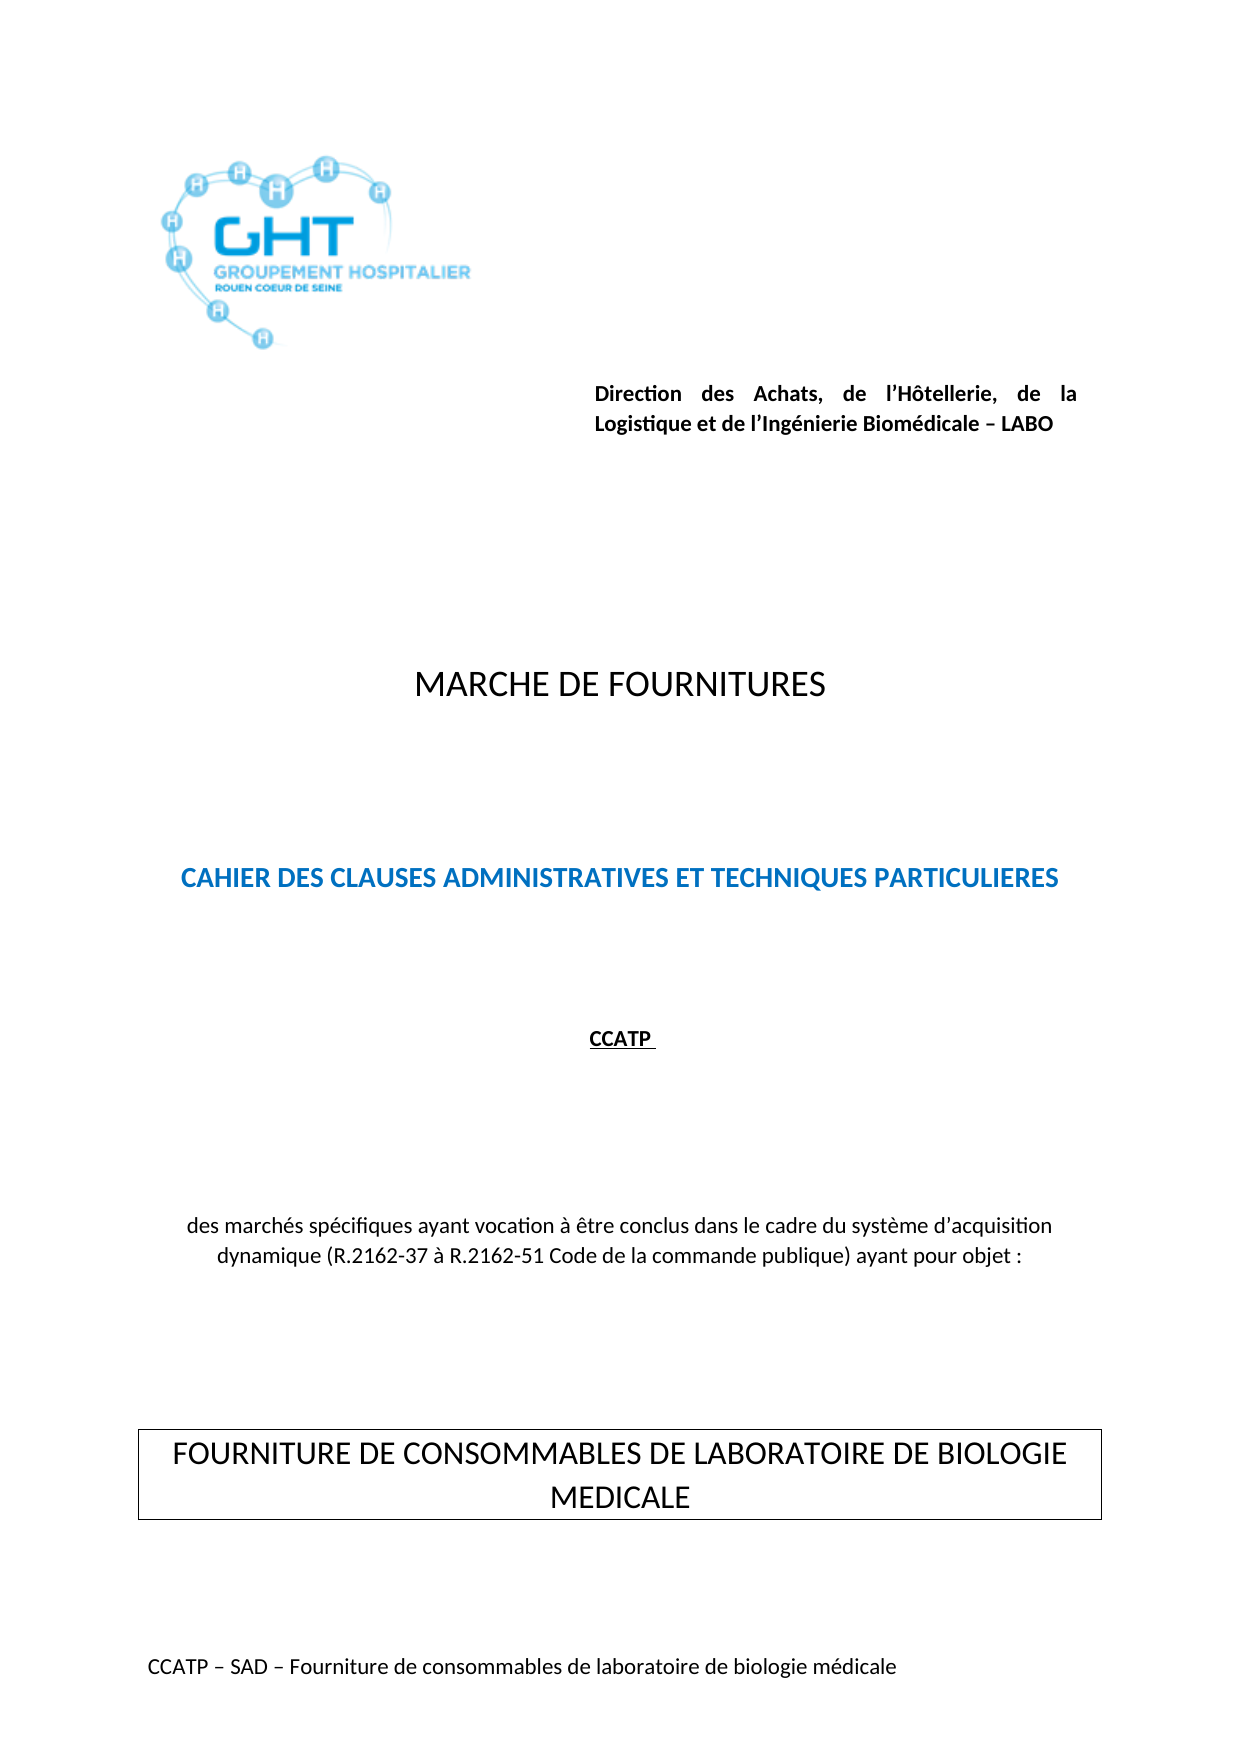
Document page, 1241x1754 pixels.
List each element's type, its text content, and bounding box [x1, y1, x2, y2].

text MARCHE DE FOURNITURES [148, 660, 1093, 706]
text des marchés spécifiques ayant vocation à être conclus dans le cadre du système d’acquisition dynamique (R.2162-37 à R.2162-51 Code de la commande publique) ayant pour objet : [148, 1211, 1093, 1270]
text CCATP [148, 1024, 1093, 1052]
picture [147, 147, 487, 361]
text FOURNITURE DE CONSOMMABLES DE LABORATOIRE DE BIOLOGIE MEDICALE [139, 1430, 1101, 1519]
table_header Direction des Achats, de l’Hôtellerie, de et de l’Ingénierie Biomédicale – LABO [595, 379, 1078, 503]
text CAHIER DES CLAUSES ADMINISTRATIVES ET TECHNIQUES PARTICULIERES [148, 859, 1093, 894]
